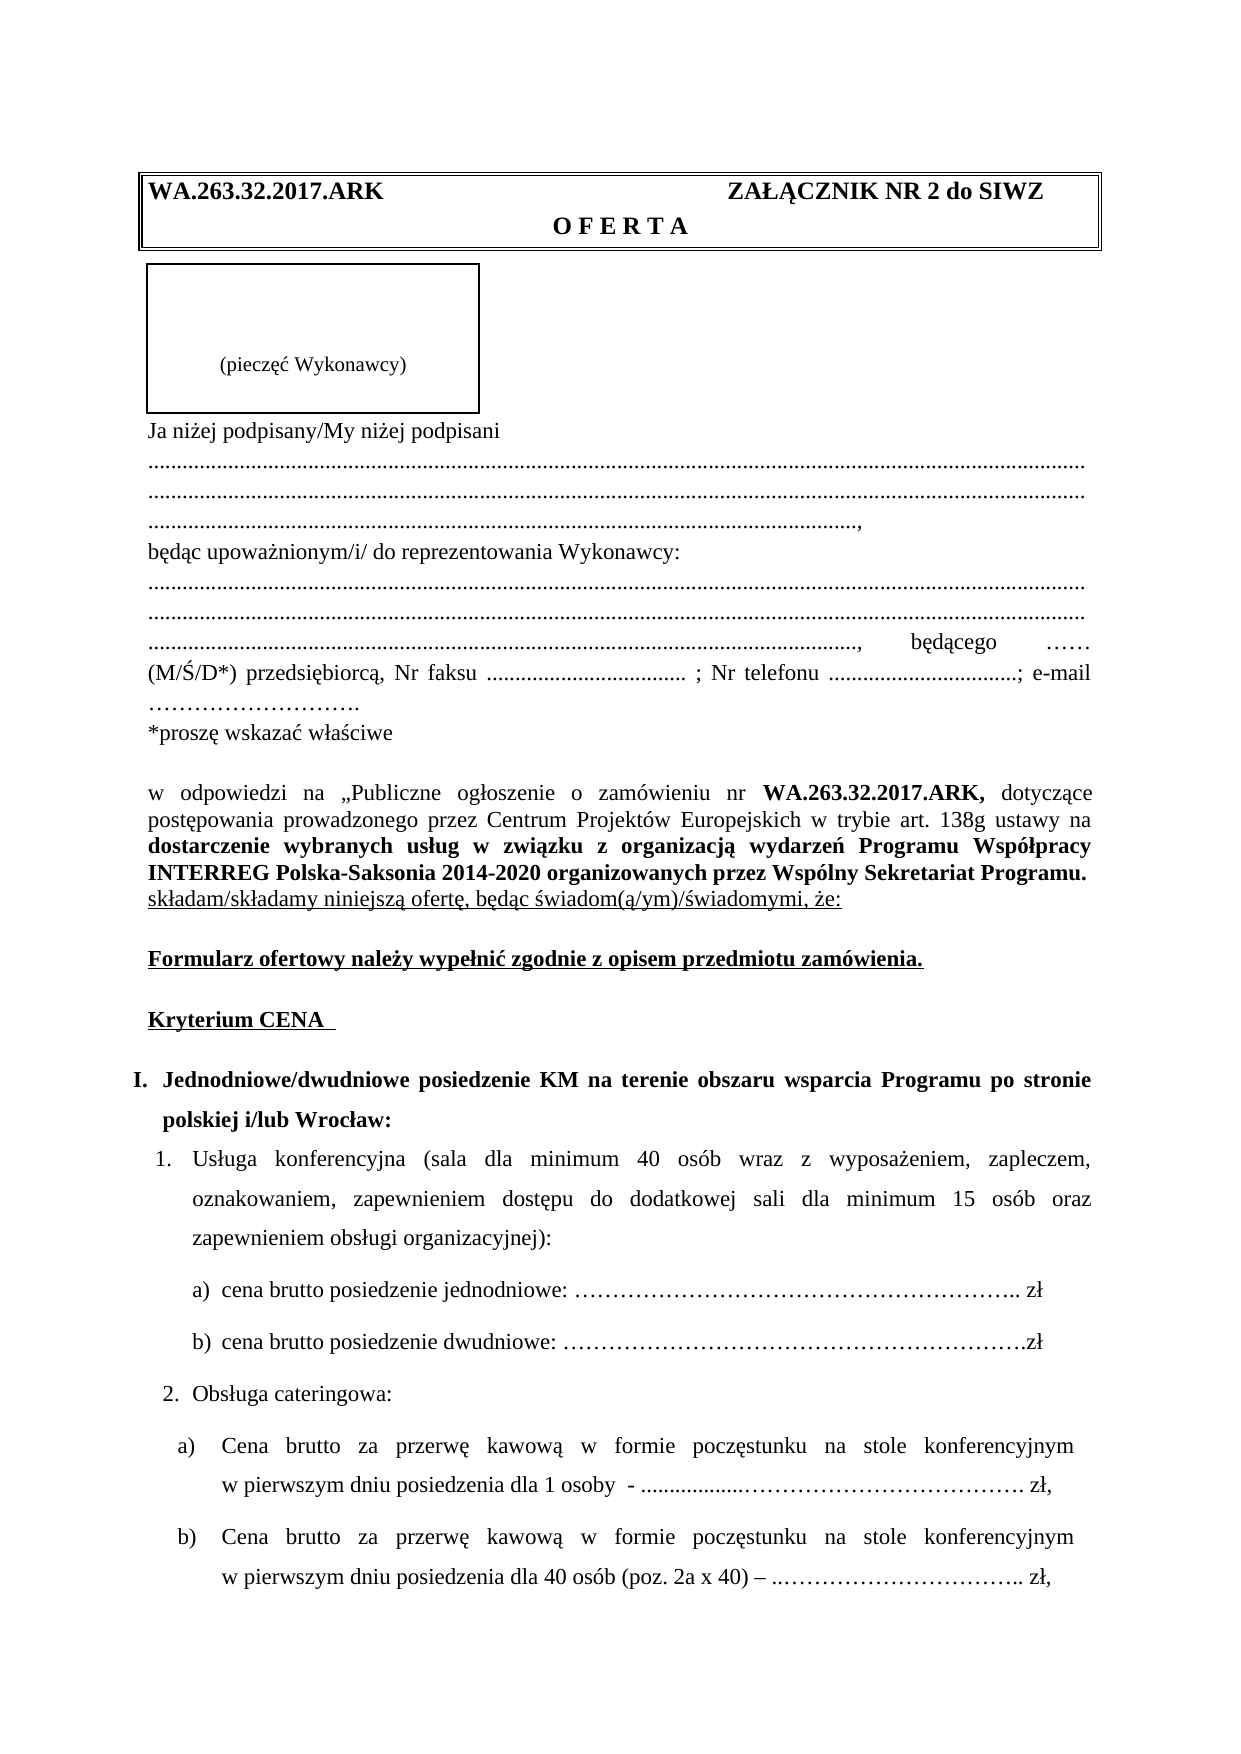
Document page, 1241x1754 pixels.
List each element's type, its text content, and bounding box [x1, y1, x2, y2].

list Cena brutto za przerwę kawową w formie poczęstunku na stole konferencyjnym w pierwszym dniu posiedzenia dla 1 osoby - ..................………………………………. zł, [177, 1432, 1093, 1498]
text będąc upoważnionym/i/ do reprezentowania Wykonawcy: [148, 538, 1093, 564]
table_cell O F E R T A [143, 211, 1098, 247]
list Usługa konferencyjna (sala dla minimum 40 osób wraz z wyposażeniem, zapleczem, oznakowaniem, zapewnieniem dostępu do dodatkowej sali dla minimum 15 osób oraz zapewnieniem obsługi organizacyjnej): [154, 1145, 1093, 1250]
text w odpowiedzi na „Publiczne ogłoszenie o zamówieniu nr WA.263.32.2017.ARK, dotyczące postępowania prowadzonego przez Centrum Projektów Europejskich w trybie art. 138g ustawy na dostarczenie wybranych usług w związku z organizacją wydarzeń Programu Współpracy INTERREG Polska-Saksonia 2014-2020 organizowanych przez Wspólny Sekretariat Programu. [148, 779, 1093, 885]
text (pieczęć Wykonawcy) [148, 349, 478, 378]
table_header WA.263.32.2017.ARK ZAŁĄCZNIK NR 2 do SIWZ [143, 176, 1098, 211]
list Jednodniowe/dwudniowe posiedzenie KM na terenie obszaru wsparcia Programu po stronie polskiej i/lub Wrocław: [148, 1066, 1093, 1132]
list cena brutto posiedzenie jednodniowe: ………………………………………………….. zł [192, 1276, 1093, 1302]
text składam/składamy niniejszą ofertę, będąc świadom(ą/ym)/świadomymi, że: [148, 885, 1093, 911]
list cena brutto posiedzenie dwudniowe: …………………………………………………….zł [192, 1328, 1093, 1354]
text Ja niżej podpisany/My niżej podpisani [148, 417, 1093, 443]
text Kryterium CENA [148, 1006, 1093, 1032]
text Formularz ofertowy należy wypełnić zgodnie z opisem przedmiotu zamówienia. [148, 945, 1093, 972]
text ...................................................................................................................................................................................................................................................................................................................................................................................................................................................................., [148, 447, 1093, 534]
list Cena brutto za przerwę kawową w formie poczęstunku na stole konferencyjnym w pierwszym dniu posiedzenia dla 40 osób (poz. 2a x 40) – ..………………………….. zł, [177, 1523, 1093, 1589]
list Obsługa cateringowa: [162, 1380, 1093, 1406]
text *proszę wskazać właściwe [148, 719, 1093, 745]
text ...................................................................................................................................................................................................................................................................................................................................................................................................................................................................., będącego …… (M/Ś/D*) przedsiębiorcą, Nr faksu ................................... ; Nr telefonu .................................; e-mail ………………………. [148, 568, 1093, 715]
